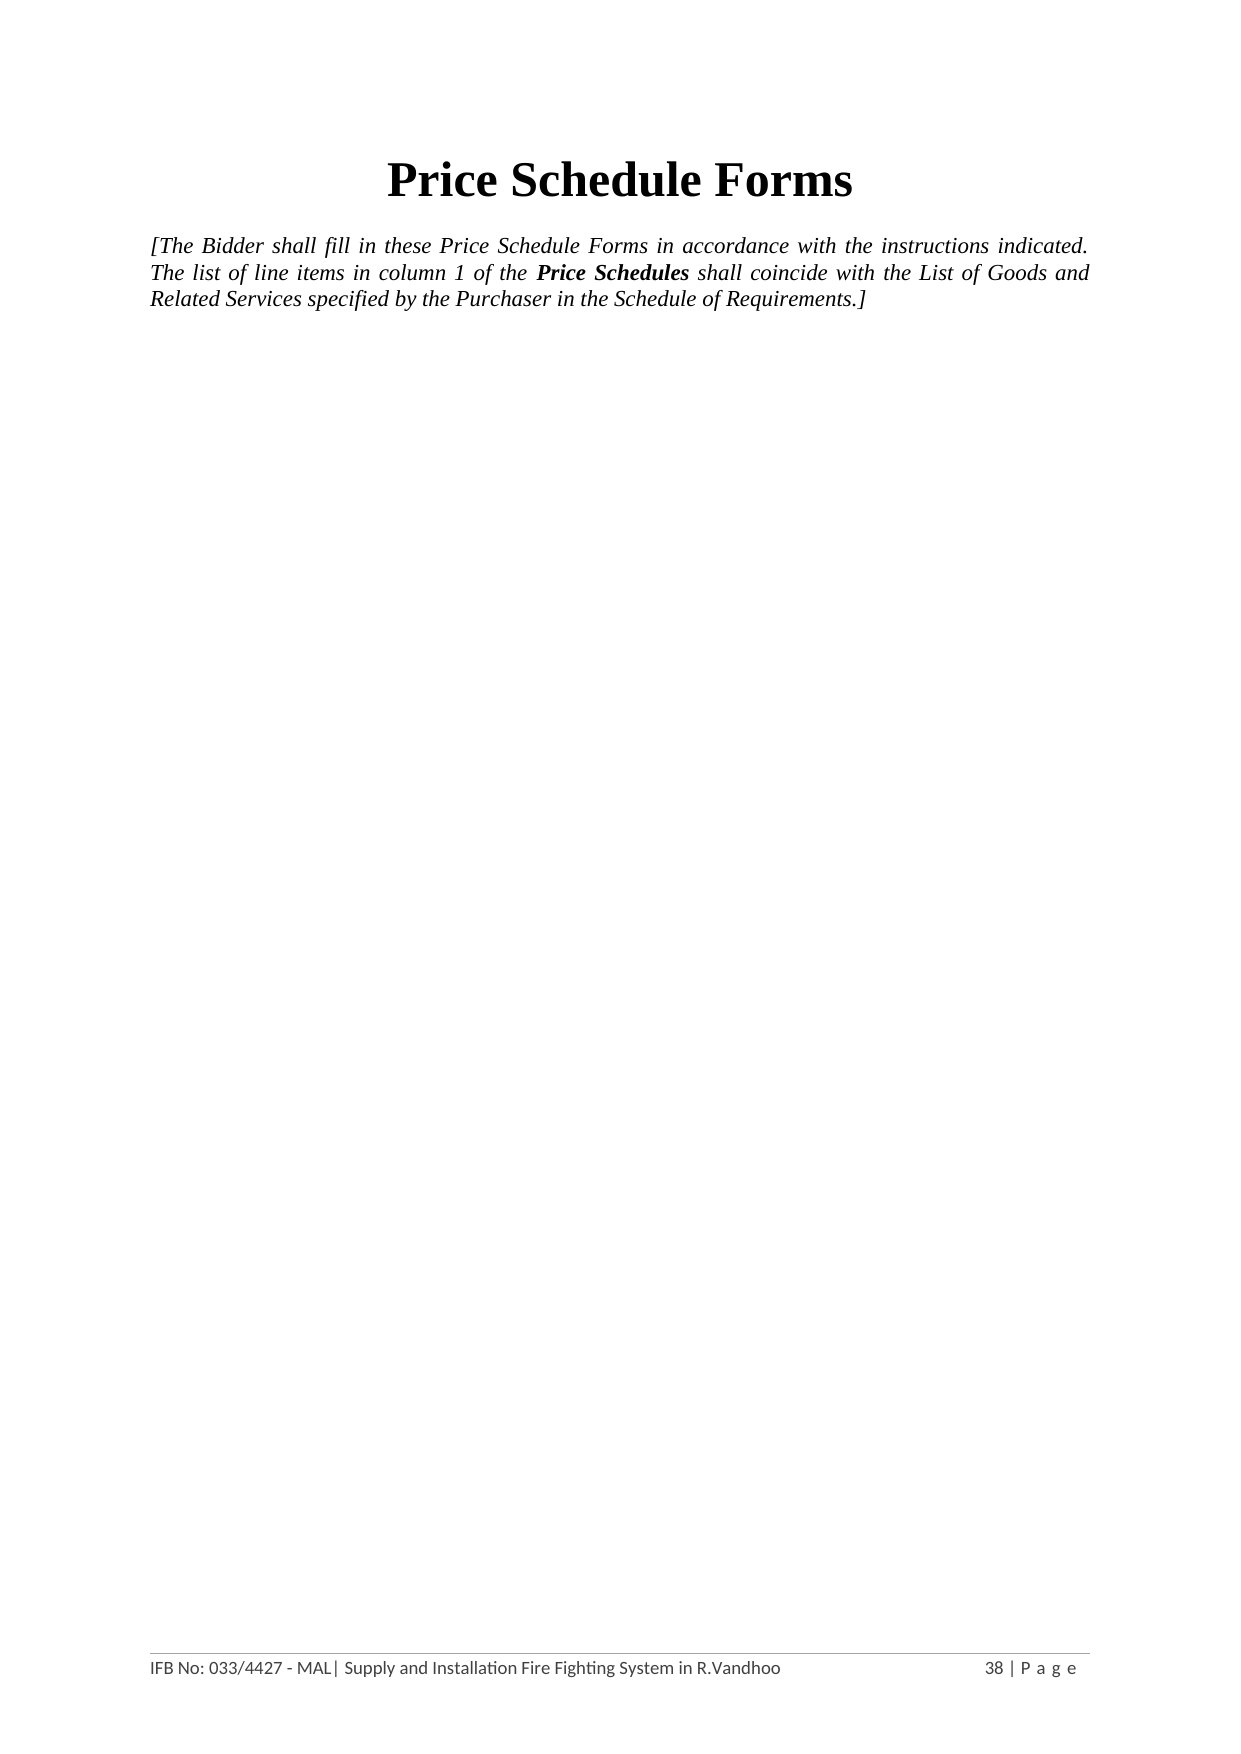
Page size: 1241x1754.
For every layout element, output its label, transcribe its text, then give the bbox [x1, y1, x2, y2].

text [The Bidder shall fill in these Price Schedule Forms in accordance with the instructions indicated. The list of line items in column 1 of the Price Schedules shall coincide with the List of Goods and Related Services specified by the Purchaser in the Schedule of Requirements.] [150, 232, 1090, 312]
title Price Schedule Forms [150, 150, 1090, 207]
